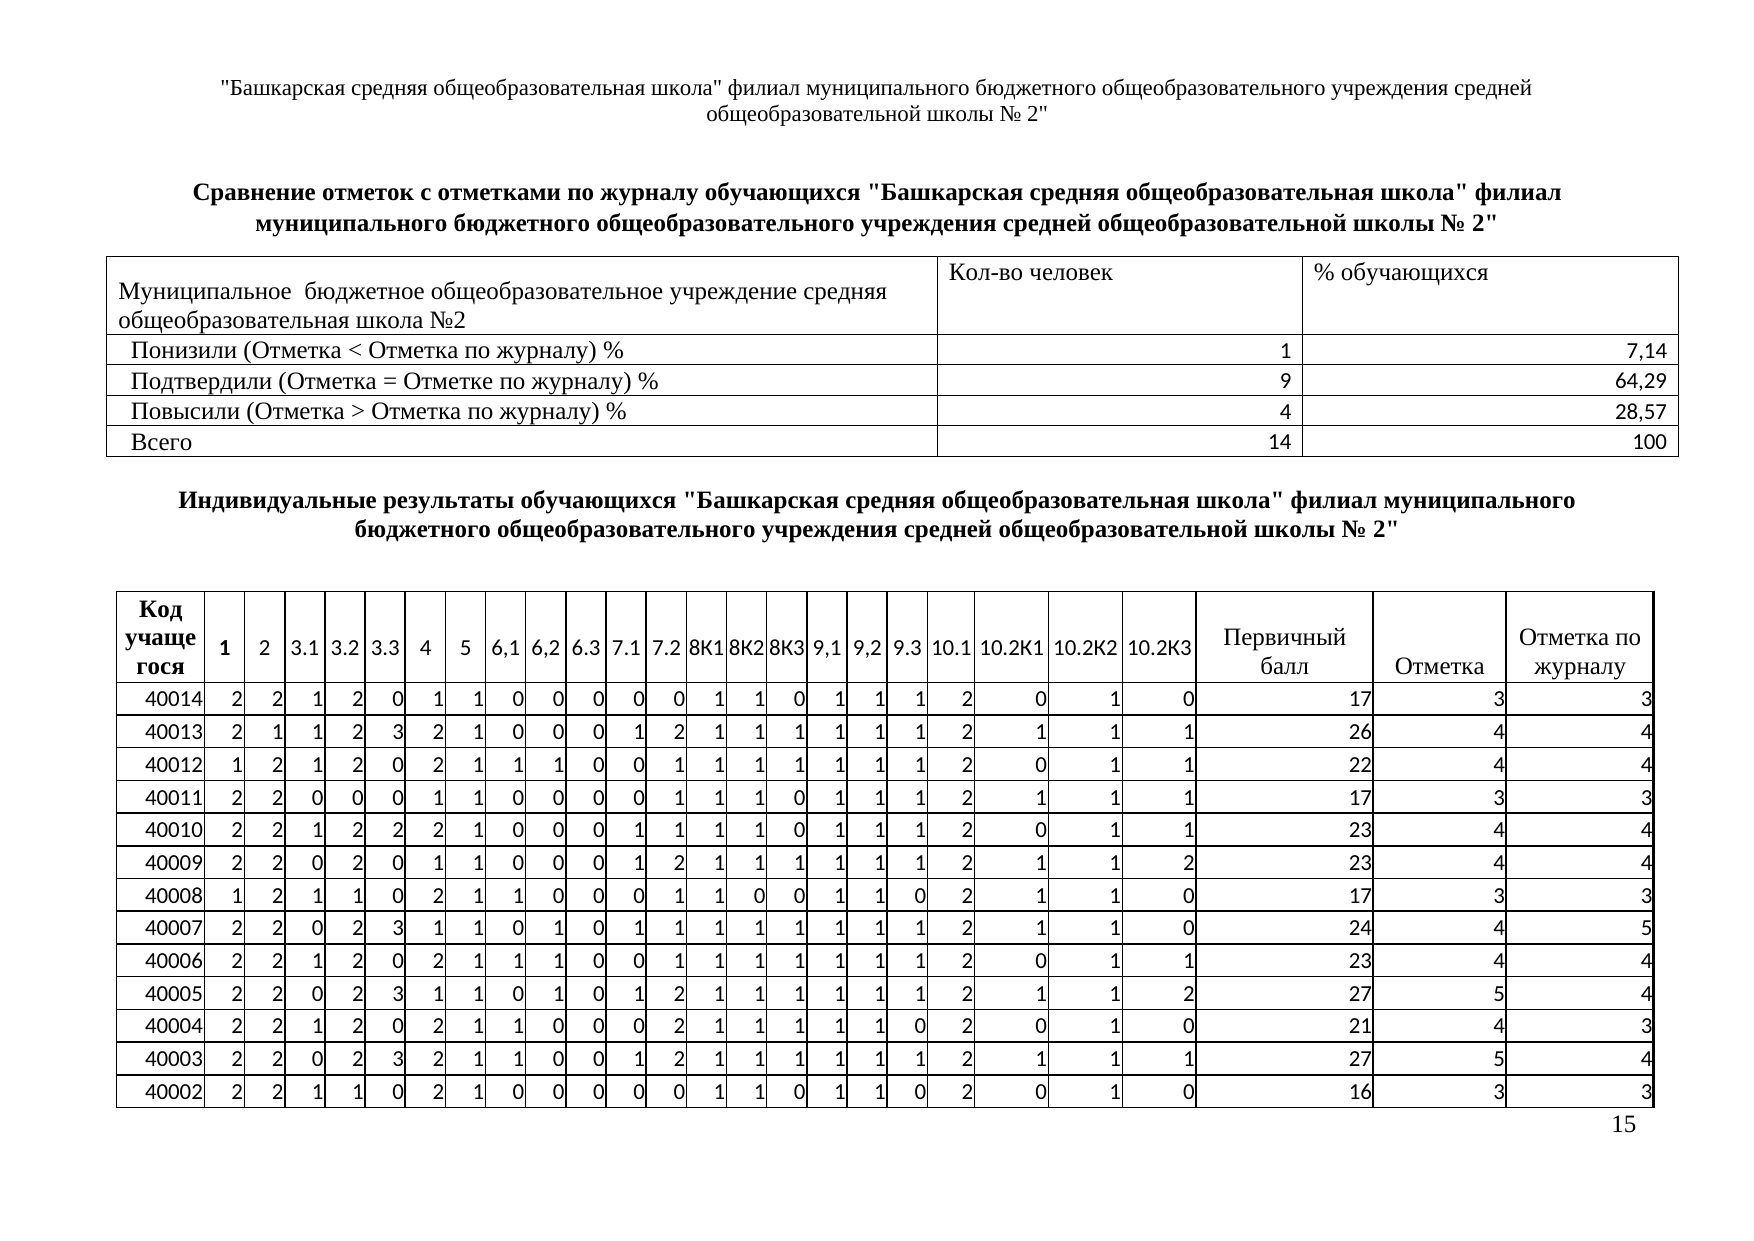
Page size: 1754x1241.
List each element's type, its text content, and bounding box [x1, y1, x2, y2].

table_cell 24 [1197, 912, 1372, 943]
table_cell 0 [888, 879, 927, 910]
table_cell 2 [245, 781, 284, 812]
table_cell 40013 [117, 716, 204, 747]
table_cell 28,57 [1303, 396, 1678, 425]
table_cell 1 [526, 748, 565, 779]
table_cell 0 [366, 847, 404, 878]
table_cell 9 [938, 365, 1302, 394]
table_cell 2 [245, 977, 284, 1008]
table_header Кол-во человек [938, 257, 1302, 333]
table_cell 1 [1049, 847, 1122, 878]
table_cell 1 [286, 945, 324, 976]
table_cell 1 [1049, 1043, 1122, 1074]
table_cell 1 [245, 716, 284, 747]
table_cell 2 [406, 1010, 445, 1041]
table_cell 1 [808, 945, 846, 976]
table_cell 0 [526, 683, 565, 714]
table_cell 100 [1303, 426, 1678, 456]
table_header % обучающихся [1303, 257, 1678, 333]
table_cell 0 [326, 781, 364, 812]
table_header 10.1 [928, 592, 974, 681]
table_cell 1 [888, 781, 927, 812]
table_cell 2 [928, 748, 974, 779]
table_cell 2 [326, 977, 364, 1008]
table_cell 40003 [117, 1043, 204, 1074]
table_cell 1 [848, 716, 886, 747]
table_cell 1 [727, 847, 766, 878]
table_cell 1 [1123, 945, 1195, 976]
table_cell 0 [366, 1010, 404, 1041]
table_cell 0 [567, 716, 605, 747]
table_cell 14 [938, 426, 1302, 456]
table_cell 1 [607, 977, 645, 1008]
table_cell 0 [607, 1076, 645, 1107]
table_cell 1 [975, 847, 1048, 878]
table_cell 1 [767, 1010, 806, 1041]
table_cell 1 [848, 945, 886, 976]
table_cell 0 [366, 1076, 404, 1107]
table_cell 4 [1374, 912, 1505, 943]
table_cell 1 [687, 716, 726, 747]
table_cell 1 [1049, 716, 1122, 747]
table_cell 1 [848, 912, 886, 943]
table_cell 1 [808, 912, 846, 943]
table_cell 1 [446, 1043, 485, 1074]
table_cell 0 [647, 683, 686, 714]
table_cell 1 [687, 781, 726, 812]
table_cell 0 [727, 879, 766, 910]
table_cell Подтвердили (Отметка = Отметке по журналу) % [107, 365, 937, 394]
table_cell 1 [767, 1043, 806, 1074]
table_cell 0 [567, 879, 605, 910]
table_cell 2 [245, 1043, 284, 1074]
table_cell 1 [888, 748, 927, 779]
table_cell 1 [727, 1076, 766, 1107]
table_cell 2 [928, 781, 974, 812]
table_cell 5 [1374, 1043, 1505, 1074]
table_header 10.2К2 [1049, 592, 1122, 681]
table_cell 1 [808, 1076, 846, 1107]
table_cell 1 [767, 977, 806, 1008]
table_cell 1 [687, 945, 726, 976]
table_cell 3 [366, 1043, 404, 1074]
table_cell 3 [366, 716, 404, 747]
table_cell 2 [928, 716, 974, 747]
table_cell 2 [245, 847, 284, 878]
table_cell 2 [406, 1076, 445, 1107]
table_cell 0 [486, 1076, 525, 1107]
table_cell 1 [446, 879, 485, 910]
table_cell 0 [567, 1076, 605, 1107]
table_cell 40011 [117, 781, 204, 812]
table_cell 1 [446, 748, 485, 779]
table_cell 0 [286, 912, 324, 943]
table_cell 1 [727, 912, 766, 943]
table_cell 2 [245, 879, 284, 910]
table_header 3.1 [286, 592, 324, 681]
table_cell 2 [366, 814, 404, 845]
table_cell 0 [567, 977, 605, 1008]
table_cell 23 [1197, 814, 1372, 845]
table_cell 0 [526, 716, 565, 747]
table_cell 1 [1049, 1010, 1122, 1041]
table_cell 40009 [117, 847, 204, 878]
table_header 3.2 [326, 592, 364, 681]
table_cell 1 [446, 912, 485, 943]
table_cell 0 [486, 781, 525, 812]
table_cell 2 [928, 1010, 974, 1041]
table_cell 1 [888, 912, 927, 943]
table_cell 1 [888, 847, 927, 878]
table_cell 1 [486, 1043, 525, 1074]
table_cell 2 [326, 1043, 364, 1074]
table_cell 4 [1374, 1010, 1505, 1041]
table_cell 2 [205, 781, 244, 812]
table_cell 1 [446, 1076, 485, 1107]
table_cell 2 [928, 847, 974, 878]
table_header Отметка [1374, 592, 1505, 681]
table_cell 23 [1197, 945, 1372, 976]
table_cell 1 [286, 716, 324, 747]
table_cell 1 [808, 1043, 846, 1074]
table_cell 2 [647, 977, 686, 1008]
table_cell 0 [567, 847, 605, 878]
table_cell 1 [808, 683, 846, 714]
table_header 4 [406, 592, 445, 681]
table_cell 1 [647, 945, 686, 976]
table_cell 1 [687, 1010, 726, 1041]
table_cell 5 [1374, 977, 1505, 1008]
table_cell 0 [975, 945, 1048, 976]
table_cell 1 [286, 683, 324, 714]
table_cell 40002 [117, 1076, 204, 1107]
table_cell 2 [326, 683, 364, 714]
table_header 10.2К3 [1123, 592, 1195, 681]
table_cell 1 [808, 977, 846, 1008]
table_header 10.2К1 [975, 592, 1048, 681]
table_cell 4 [1374, 748, 1505, 779]
table_cell 3 [1507, 1010, 1652, 1041]
table_cell 0 [526, 879, 565, 910]
table_cell 2 [205, 683, 244, 714]
table_cell 1 [286, 1076, 324, 1107]
table_cell 2 [245, 945, 284, 976]
table_cell 0 [526, 847, 565, 878]
table_cell Понизили (Отметка < Отметка по журналу) % [107, 335, 937, 364]
table_cell 40010 [117, 814, 204, 845]
table_cell 3 [366, 977, 404, 1008]
table_cell 1 [808, 716, 846, 747]
table_cell 1 [1049, 879, 1122, 910]
table_cell 2 [647, 1010, 686, 1041]
table_cell 4 [1507, 748, 1652, 779]
table_cell 2 [647, 1043, 686, 1074]
table_cell 0 [567, 1010, 605, 1041]
table_cell 4 [1374, 847, 1505, 878]
table_cell 1 [406, 912, 445, 943]
table_cell 1 [1049, 945, 1122, 976]
table_cell 0 [286, 781, 324, 812]
table_cell 1 [975, 879, 1048, 910]
table_cell 1 [286, 748, 324, 779]
table_cell 2 [245, 912, 284, 943]
table_cell 2 [326, 1010, 364, 1041]
table_cell 0 [975, 1076, 1048, 1107]
table_cell 1 [205, 748, 244, 779]
table_cell 2 [406, 879, 445, 910]
table_cell 1 [687, 814, 726, 845]
table_cell 1 [687, 1043, 726, 1074]
table_cell 0 [567, 912, 605, 943]
table_cell 4 [1507, 945, 1652, 976]
table_cell 1 [526, 977, 565, 1008]
table_cell 1 [848, 781, 886, 812]
table_header 2 [245, 592, 284, 681]
table_cell 64,29 [1303, 365, 1678, 394]
table_cell 0 [975, 814, 1048, 845]
table_cell 1 [848, 1010, 886, 1041]
table_cell 1 [687, 879, 726, 910]
table_cell 2 [245, 683, 284, 714]
table_cell 1 [975, 781, 1048, 812]
table_cell 1 [888, 1043, 927, 1074]
table_cell 1 [526, 912, 565, 943]
table_cell 1 [727, 977, 766, 1008]
table_cell 1 [687, 1076, 726, 1107]
table_cell 4 [1507, 977, 1652, 1008]
table_header 9,1 [808, 592, 846, 681]
table_cell 1 [767, 716, 806, 747]
table_header 3.3 [366, 592, 404, 681]
table_cell 1 [727, 748, 766, 779]
table_cell 1 [975, 912, 1048, 943]
table_cell 2 [406, 748, 445, 779]
table_cell 2 [205, 1076, 244, 1107]
table_cell 4 [1507, 847, 1652, 878]
table_cell 1 [326, 1076, 364, 1107]
table_cell 2 [326, 748, 364, 779]
table_cell 22 [1197, 748, 1372, 779]
table_cell 1 [647, 814, 686, 845]
table_cell 1 [406, 683, 445, 714]
table_cell 1 [808, 1010, 846, 1041]
table_cell 1 [486, 945, 525, 976]
table_cell 0 [567, 683, 605, 714]
table_cell 0 [366, 879, 404, 910]
table_header 9.3 [888, 592, 927, 681]
table_cell 1 [727, 1010, 766, 1041]
table_cell 1 [446, 847, 485, 878]
table_header 8К3 [767, 592, 806, 681]
table_cell 0 [888, 1076, 927, 1107]
table_cell 1 [446, 814, 485, 845]
table_cell 1 [808, 748, 846, 779]
table_cell 1 [888, 977, 927, 1008]
table_header 7.2 [647, 592, 686, 681]
table_cell 1 [848, 977, 886, 1008]
table_cell 1 [446, 1010, 485, 1041]
table_header 9,2 [848, 592, 886, 681]
table_cell 26 [1197, 716, 1372, 747]
table_cell 0 [526, 1043, 565, 1074]
table_cell 40005 [117, 977, 204, 1008]
table_cell 0 [975, 1010, 1048, 1041]
table_cell 1 [727, 814, 766, 845]
table_cell 0 [1123, 683, 1195, 714]
table_cell 3 [1507, 683, 1652, 714]
table_cell 1 [286, 1010, 324, 1041]
table_cell 1 [848, 683, 886, 714]
table_cell 40007 [117, 912, 204, 943]
table_header 6.3 [567, 592, 605, 681]
table_cell 0 [366, 683, 404, 714]
table_cell 2 [326, 912, 364, 943]
table_cell 1 [938, 335, 1302, 364]
table_cell 1 [486, 879, 525, 910]
table_cell 2 [326, 945, 364, 976]
table_cell 4 [1374, 945, 1505, 976]
table_header 6,2 [526, 592, 565, 681]
table_cell 1 [326, 879, 364, 910]
table_cell 0 [526, 781, 565, 812]
table_cell 0 [486, 847, 525, 878]
table_cell 1 [205, 879, 244, 910]
table_cell 1 [848, 1043, 886, 1074]
table_cell 4 [1507, 814, 1652, 845]
table_cell 2 [406, 814, 445, 845]
table_cell 1 [286, 879, 324, 910]
table_cell 1 [848, 814, 886, 845]
table_cell 1 [888, 683, 927, 714]
table_cell 0 [607, 945, 645, 976]
table_cell 1 [687, 847, 726, 878]
table_cell 1 [446, 945, 485, 976]
table_header 1 [205, 592, 244, 681]
table_cell 4 [1374, 716, 1505, 747]
table_cell 0 [607, 879, 645, 910]
table_cell 1 [1049, 683, 1122, 714]
table_cell 1 [888, 814, 927, 845]
table_cell 1 [888, 716, 927, 747]
table_cell 1 [486, 1010, 525, 1041]
table_cell 0 [286, 847, 324, 878]
table_cell 0 [567, 945, 605, 976]
table_cell 0 [526, 1076, 565, 1107]
table_cell 1 [647, 781, 686, 812]
table_cell 2 [205, 945, 244, 976]
table_cell 1 [727, 781, 766, 812]
table_header Первичный балл [1197, 592, 1372, 681]
table_cell 1 [406, 847, 445, 878]
table_cell 0 [975, 748, 1048, 779]
table_cell 1 [888, 945, 927, 976]
table_cell 1 [647, 912, 686, 943]
table_cell 0 [567, 781, 605, 812]
table_cell 0 [607, 1010, 645, 1041]
table_cell 2 [928, 977, 974, 1008]
table_cell 21 [1197, 1010, 1372, 1041]
table_cell 0 [607, 781, 645, 812]
table_cell 1 [1049, 977, 1122, 1008]
table_cell 2 [406, 1043, 445, 1074]
table_cell 1 [1123, 1043, 1195, 1074]
table_cell 1 [848, 847, 886, 878]
table_cell 0 [286, 977, 324, 1008]
table_cell 0 [607, 683, 645, 714]
table_header 5 [446, 592, 485, 681]
table_header Муниципальное бюджетное общеобразовательное учреждение средняя общеобразовательная школа №2 [107, 257, 937, 333]
table_cell 1 [607, 814, 645, 845]
table_cell 1 [848, 1076, 886, 1107]
table_cell 2 [928, 1076, 974, 1107]
table_cell 1 [1123, 781, 1195, 812]
table_header 8К2 [727, 592, 766, 681]
table_cell 17 [1197, 879, 1372, 910]
table_cell 1 [727, 683, 766, 714]
table_cell 1 [848, 879, 886, 910]
table_cell 1 [1049, 814, 1122, 845]
table_cell 2 [928, 912, 974, 943]
table_cell 1 [1123, 716, 1195, 747]
table_cell 0 [486, 977, 525, 1008]
table_cell 1 [446, 716, 485, 747]
table_cell 1 [767, 912, 806, 943]
table_cell 0 [1123, 879, 1195, 910]
table_cell 0 [366, 781, 404, 812]
table_cell 0 [888, 1010, 927, 1041]
table_cell 1 [526, 945, 565, 976]
table_cell 1 [286, 814, 324, 845]
table_cell 1 [1123, 814, 1195, 845]
table_cell 1 [486, 748, 525, 779]
table_cell 0 [286, 1043, 324, 1074]
table_cell 3 [1374, 683, 1505, 714]
table_cell 1 [727, 945, 766, 976]
table_cell 1 [687, 912, 726, 943]
table_cell 0 [486, 912, 525, 943]
table_cell 1 [848, 748, 886, 779]
table_cell 1 [647, 879, 686, 910]
table_cell 2 [205, 912, 244, 943]
table_cell 17 [1197, 781, 1372, 812]
table_header Отметка по журналу [1507, 592, 1652, 681]
text Сравнение отметок с отметками по журналу обучающихся "Башкарская средняя общеобразовательная школа" филиал муниципального бюджетного общеобразовательного учреждения средней общеобразовательной школы № 2" [118, 177, 1636, 237]
table_cell 40004 [117, 1010, 204, 1041]
table_cell 2 [205, 814, 244, 845]
table_cell 1 [975, 1043, 1048, 1074]
table_cell Повысили (Отметка > Отметка по журналу) % [107, 396, 937, 425]
table_cell 0 [567, 1043, 605, 1074]
table_cell 1 [1049, 912, 1122, 943]
table_cell 4 [1507, 1043, 1652, 1074]
table_cell 23 [1197, 847, 1372, 878]
table_cell 3 [1374, 1076, 1505, 1107]
table_cell 4 [938, 396, 1302, 425]
table_cell 3 [366, 912, 404, 943]
table_cell 1 [808, 847, 846, 878]
table_cell 7,14 [1303, 335, 1678, 364]
table_cell 0 [526, 814, 565, 845]
table_cell 0 [767, 781, 806, 812]
table_cell 2 [245, 1076, 284, 1107]
table_cell 1 [808, 814, 846, 845]
table_cell 0 [607, 748, 645, 779]
table_cell 17 [1197, 683, 1372, 714]
table_cell 2 [647, 716, 686, 747]
table_cell 0 [567, 748, 605, 779]
table_cell 2 [1123, 847, 1195, 878]
table_cell 1 [687, 683, 726, 714]
table_cell 0 [975, 683, 1048, 714]
table_cell 2 [647, 847, 686, 878]
table_cell 2 [245, 1010, 284, 1041]
table_cell 1 [607, 1043, 645, 1074]
table_cell 1 [767, 748, 806, 779]
table_cell 0 [767, 814, 806, 845]
table_cell 0 [1123, 1010, 1195, 1041]
table_cell 0 [486, 814, 525, 845]
table_cell 0 [647, 1076, 686, 1107]
table_cell 1 [406, 781, 445, 812]
table_cell 2 [928, 814, 974, 845]
table_cell 3 [1507, 879, 1652, 910]
table_cell 2 [928, 879, 974, 910]
table_cell 1 [975, 716, 1048, 747]
table_cell 3 [1374, 879, 1505, 910]
table_cell 2 [205, 716, 244, 747]
table_cell 1 [975, 977, 1048, 1008]
table_cell 0 [526, 1010, 565, 1041]
table_cell 0 [767, 879, 806, 910]
table_cell 2 [326, 847, 364, 878]
table_cell 5 [1507, 912, 1652, 943]
table_cell 1 [727, 1043, 766, 1074]
table_cell 2 [406, 945, 445, 976]
table_cell 27 [1197, 1043, 1372, 1074]
table_cell 0 [366, 945, 404, 976]
table_cell 27 [1197, 977, 1372, 1008]
table_cell 1 [767, 847, 806, 878]
table_cell 2 [326, 716, 364, 747]
table_cell 3 [1374, 781, 1505, 812]
table_cell 2 [205, 1010, 244, 1041]
table_cell 2 [928, 945, 974, 976]
table_cell 0 [767, 1076, 806, 1107]
table_cell 2 [406, 716, 445, 747]
table_cell 40014 [117, 683, 204, 714]
table_cell 1 [687, 977, 726, 1008]
table_cell 2 [205, 977, 244, 1008]
table_cell 0 [1123, 912, 1195, 943]
table_cell 2 [245, 814, 284, 845]
table_cell 1 [1049, 748, 1122, 779]
table_cell 1 [687, 748, 726, 779]
table_cell 0 [767, 683, 806, 714]
text Индивидуальные результаты обучающихся "Башкарская средняя общеобразовательная школа" филиал муниципального бюджетного общеобразовательного учреждения средней общеобразовательной школы № 2" [118, 485, 1636, 543]
table_cell 1 [1049, 781, 1122, 812]
table_cell 2 [928, 1043, 974, 1074]
table_cell 16 [1197, 1076, 1372, 1107]
table_cell Всего [107, 426, 937, 456]
table_cell 1 [767, 945, 806, 976]
table_cell 2 [1123, 977, 1195, 1008]
table_cell 1 [446, 977, 485, 1008]
table_cell 40012 [117, 748, 204, 779]
table_cell 1 [607, 716, 645, 747]
table_cell 0 [1123, 1076, 1195, 1107]
table_cell 1 [727, 716, 766, 747]
table_cell 0 [486, 716, 525, 747]
table_cell 2 [928, 683, 974, 714]
table_cell 1 [647, 748, 686, 779]
table_header 7.1 [607, 592, 645, 681]
table_cell 40008 [117, 879, 204, 910]
table_cell 40006 [117, 945, 204, 976]
table_cell 1 [446, 683, 485, 714]
table_cell 2 [326, 814, 364, 845]
table_header 8К1 [687, 592, 726, 681]
table_cell 1 [1049, 1076, 1122, 1107]
table_cell 2 [205, 1043, 244, 1074]
table_cell 1 [808, 781, 846, 812]
table_cell 1 [446, 781, 485, 812]
table_cell 0 [486, 683, 525, 714]
table_cell 1 [808, 879, 846, 910]
table_header 6,1 [486, 592, 525, 681]
table_cell 1 [607, 912, 645, 943]
table_cell 2 [205, 847, 244, 878]
table_cell 0 [567, 814, 605, 845]
table_cell 1 [1123, 748, 1195, 779]
table_cell 3 [1507, 1076, 1652, 1107]
table_cell 1 [406, 977, 445, 1008]
table_cell 3 [1507, 781, 1652, 812]
table_cell 2 [245, 748, 284, 779]
table_cell 4 [1507, 716, 1652, 747]
table_cell 0 [366, 748, 404, 779]
table_cell 1 [607, 847, 645, 878]
table_cell 4 [1374, 814, 1505, 845]
table_header Код учаще гося [117, 592, 204, 681]
